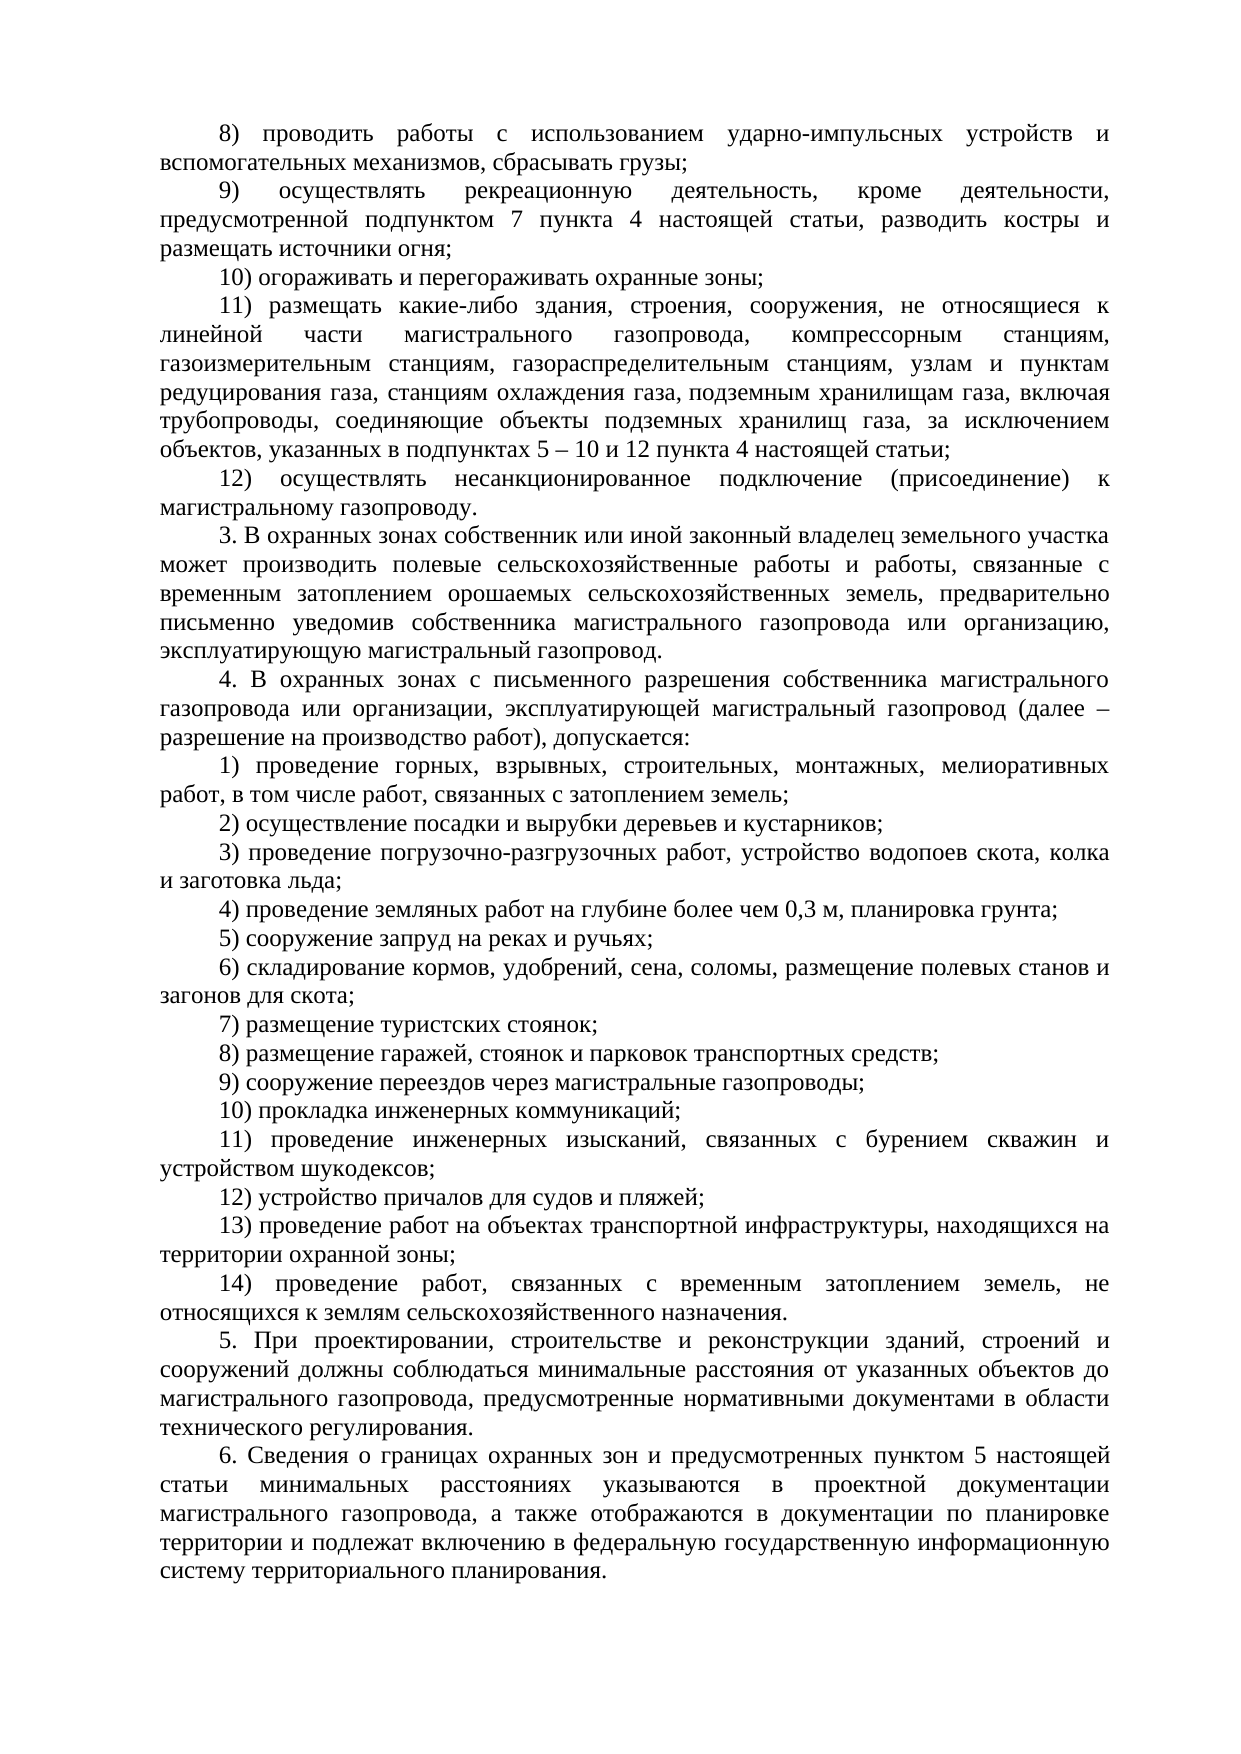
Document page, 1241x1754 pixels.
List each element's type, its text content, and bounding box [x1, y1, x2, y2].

text 5. При проектировании, строительстве и реконструкции зданий, строений и сооружений должны соблюдаться минимальные расстояния от указанных объектов до магистрального газопровода, предусмотренные нормативными документами в области технического регулирования. [159, 1326, 1110, 1441]
text 9) сооружение переездов через магистральные газопроводы; [159, 1067, 1110, 1096]
text 3) проведение погрузочно-разгрузочных работ, устройство водопоев скота, колка и заготовка льда; [159, 837, 1110, 894]
text 12) устройство причалов для судов и пляжей; [159, 1182, 1110, 1211]
text 10) прокладка инженерных коммуникаций; [159, 1096, 1110, 1124]
text 2) осуществление посадки и вырубки деревьев и кустарников; [159, 808, 1110, 837]
text 1) проведение горных, взрывных, строительных, монтажных, мелиоративных работ, в том числе работ, связанных с затоплением земель; [159, 751, 1110, 808]
text 12) осуществлять несанкционированное подключение (присоединение) к магистральному газопроводу. [159, 463, 1110, 521]
text 14) проведение работ, связанных с временным затоплением земель, не относящихся к землям сельскохозяйственного назначения. [159, 1268, 1110, 1326]
text 6) складирование кормов, удобрений, сена, соломы, размещение полевых станов и загонов для скота; [159, 952, 1110, 1009]
text 8) проводить работы с использованием ударно-импульсных устройств и вспомогательных механизмов, сбрасывать грузы; [159, 118, 1110, 176]
text 6. Сведения о границах охранных зон и предусмотренных пунктом 5 настоящей статьи минимальных расстояниях указываются в проектной документации магистрального газопровода, а также отображаются в документации по планировке территории и подлежат включению в федеральную государственную информационную систему территориального планирования. [159, 1441, 1110, 1584]
text 11) размещать какие-либо здания, строения, сооружения, не относящиеся к линейной части магистрального газопровода, компрессорным станциям, газоизмерительным станциям, газораспределительным станциям, узлам и пунктам редуцирования газа, станциям охлаждения газа, подземным хранилищам газа, включая трубопроводы, соединяющие объекты подземных хранилищ газа, за исключением объектов, указанных в подпунктах 5 – 10 и 12 пункта 4 настоящей статьи; [159, 291, 1110, 463]
text 7) размещение туристских стоянок; [159, 1009, 1110, 1038]
text 9) осуществлять рекреационную деятельность, кроме деятельности, предусмотренной подпунктом 7 пункта 4 настоящей статьи, разводить костры и размещать источники огня; [159, 176, 1110, 262]
text 13) проведение работ на объектах транспортной инфраструктуры, находящихся на территории охранной зоны; [159, 1211, 1110, 1268]
text 3. В охранных зонах собственник или иной законный владелец земельного участка может производить полевые сельскохозяйственные работы и работы, связанные с временным затоплением орошаемых сельскохозяйственных земель, предварительно письменно уведомив собственника магистрального газопровода или организацию, эксплуатирующую магистральный газопровод. [159, 521, 1110, 664]
text 4. В охранных зонах с письменного разрешения собственника магистрального газопровода или организации, эксплуатирующей магистральный газопровод (далее – разрешение на производство работ), допускается: [159, 664, 1110, 751]
text 5) сооружение запруд на реках и ручьях; [159, 923, 1110, 952]
text 8) размещение гаражей, стоянок и парковок транспортных средств; [159, 1038, 1110, 1067]
text 11) проведение инженерных изысканий, связанных с бурением скважин и устройством шукодексов; [159, 1124, 1110, 1182]
text 10) огораживать и перегораживать охранные зоны; [159, 262, 1110, 291]
text 4) проведение земляных работ на глубине более чем 0,3 м, планировка грунта; [159, 894, 1110, 923]
